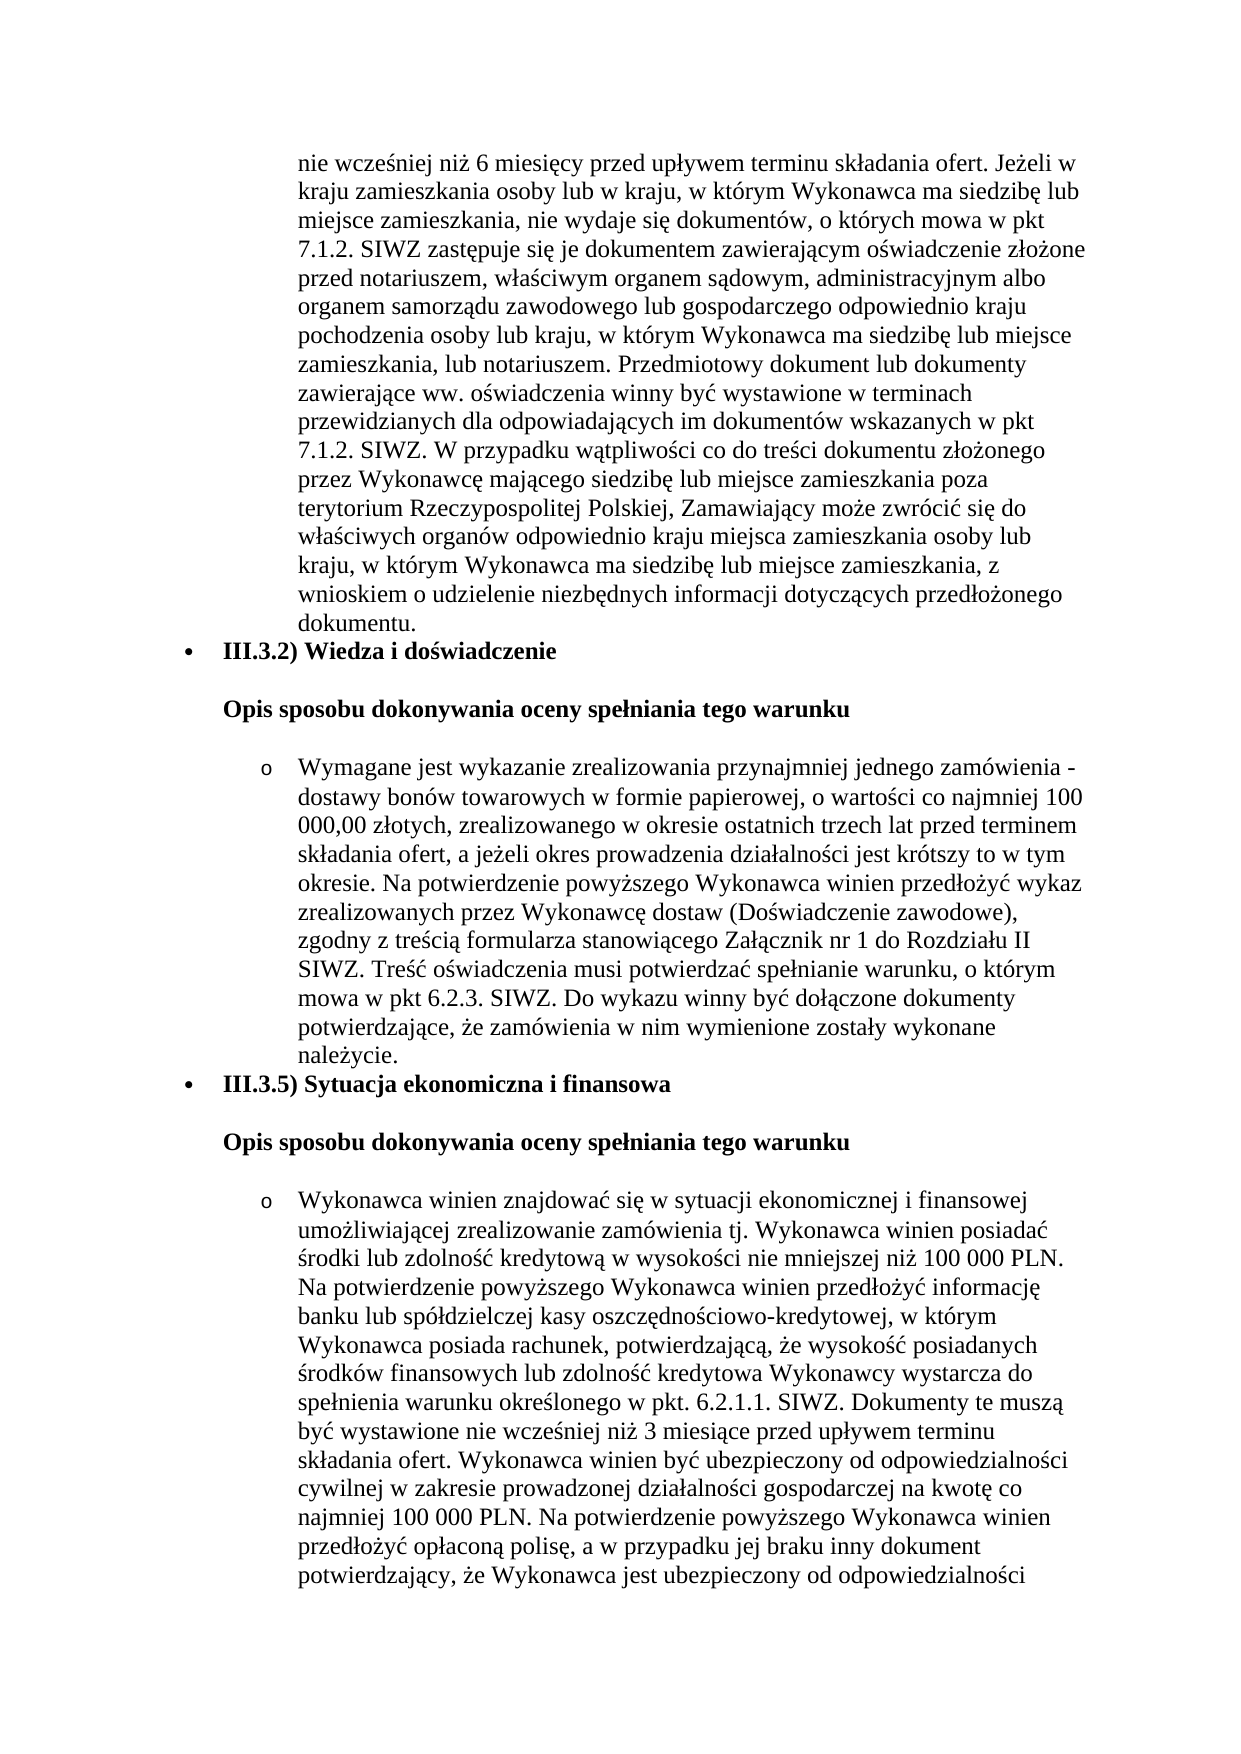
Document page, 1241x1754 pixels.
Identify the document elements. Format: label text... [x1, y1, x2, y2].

text Opis sposobu dokonywania oceny spełniania tego warunku [223, 1127, 1093, 1156]
list III.3.5) Sytuacja ekonomiczna i finansowa [185, 1069, 1093, 1098]
list Wymagane jest wykazanie zrealizowania przynajmniej jednego zamówienia - dostawy bonów towarowych w formie papierowej, o wartości co najmniej 100 000,00 złotych, zrealizowanego w okresie ostatnich trzech lat przed terminem składania ofert, a jeżeli okres prowadzenia działalności jest krótszy to w tym okresie. Na potwierdzenie powyższego Wykonawca winien przedłożyć wykaz zrealizowanych przez Wykonawcę dostaw (Doświadczenie zawodowe), zgodny z treścią formularza stanowiącego Załącznik nr 1 do Rozdziału II SIWZ. Treść oświadczenia musi potwierdzać spełnianie warunku, o którym mowa w pkt 6.2.3. SIWZ. Do wykazu winny być dołączone dokumenty potwierdzające, że zamówienia w nim wymienione zostały wykonane należycie. [260, 752, 1093, 1069]
list III.3.2) Wiedza i doświadczenie [185, 636, 1093, 665]
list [260, 148, 1093, 636]
text Opis sposobu dokonywania oceny spełniania tego warunku [223, 694, 1093, 723]
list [260, 1185, 1093, 1588]
